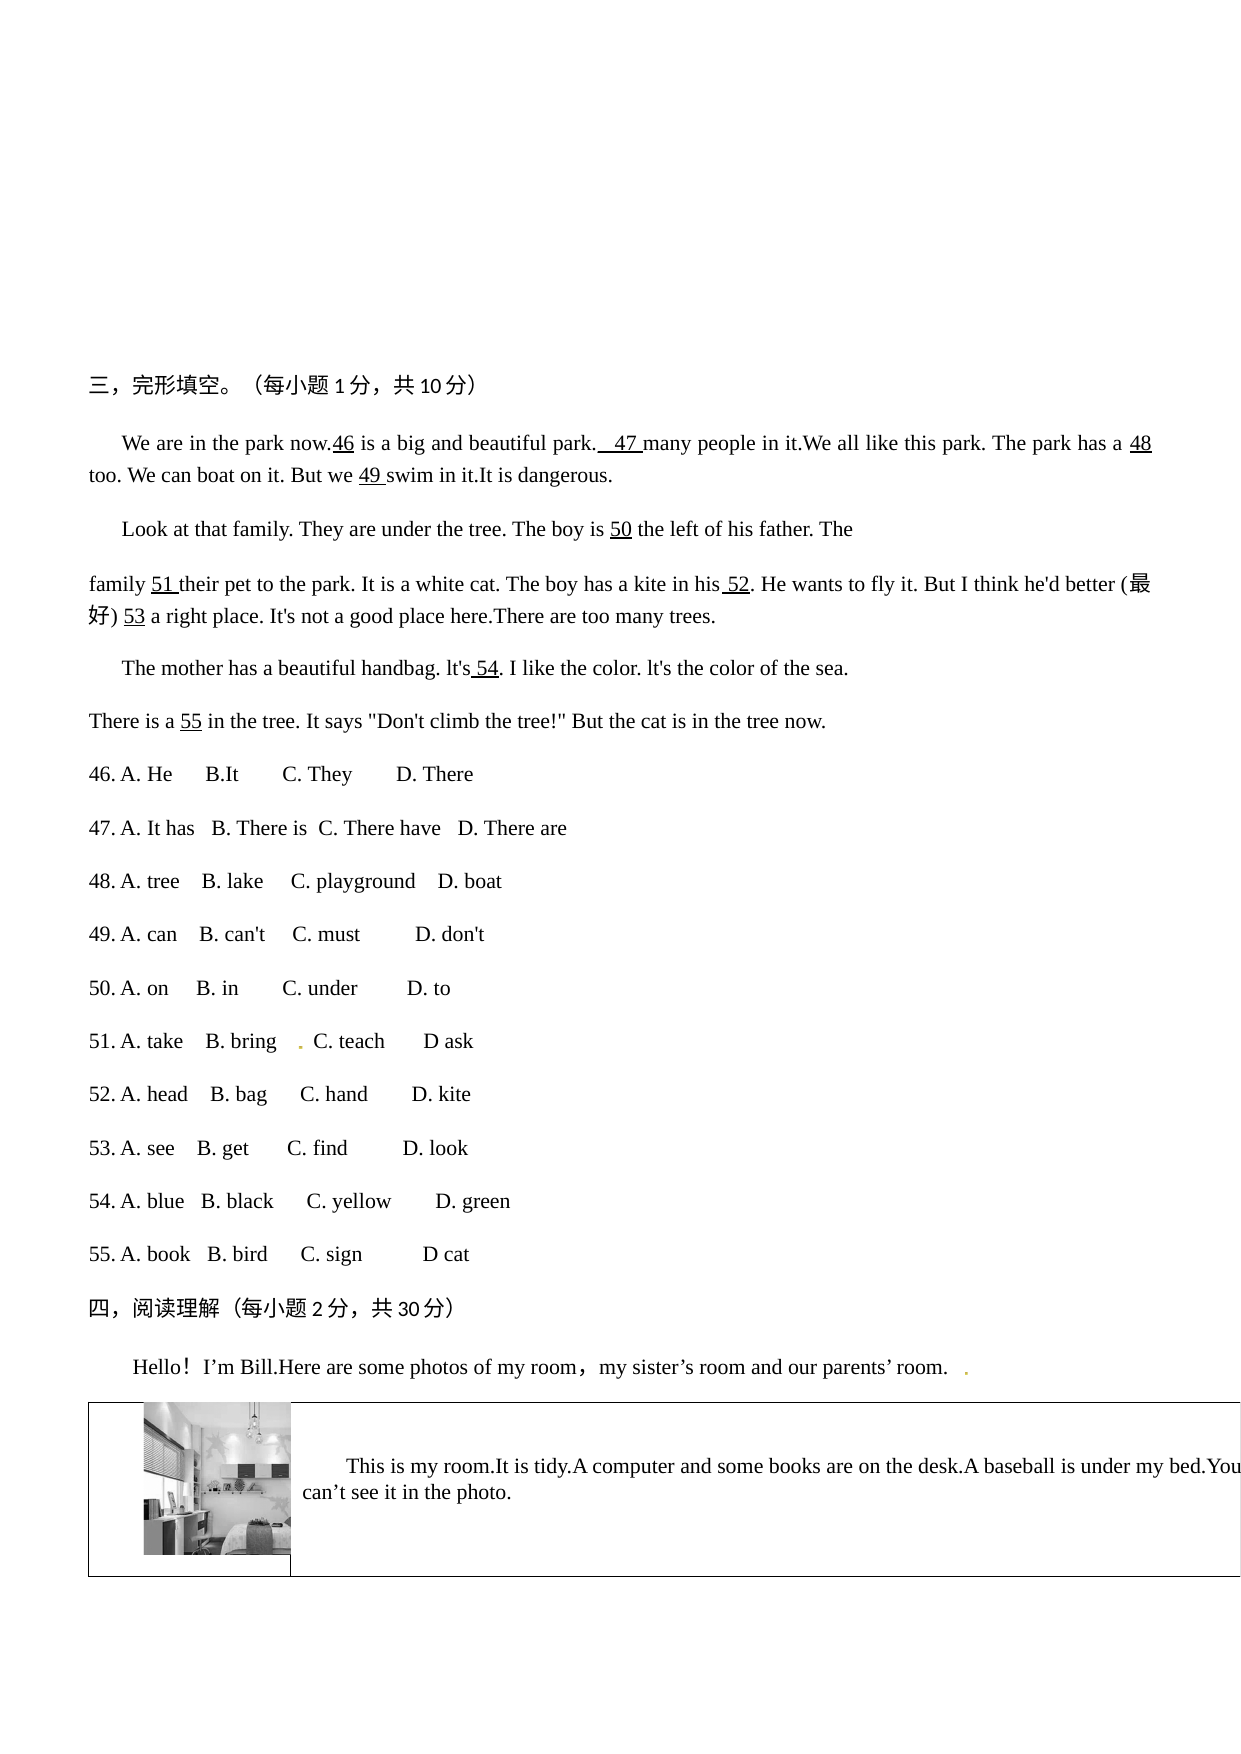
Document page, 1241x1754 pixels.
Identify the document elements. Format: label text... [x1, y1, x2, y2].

text 53. A. see B. get C. find D. look [88, 1131, 1152, 1163]
text 46. A. He B.It C. They D. There [88, 758, 1152, 790]
text There is a 55 in the tree. It says "Don't climb the tree!" But the cat is in the tree now. [88, 704, 1152, 737]
text 51. A. take B. bring C. teach D ask [88, 1024, 1152, 1057]
text We are in the park now.46 is a big and beautiful park._ 47 many people in it.We all like this park. The park has a 48 too. We can boat on it. But we 49 swim in it.It is dangerous. [88, 426, 1152, 491]
text 55. A. book B. bird C. sign D cat [88, 1238, 1152, 1270]
text 50. A. on B. in C. under D. to [88, 971, 1152, 1003]
text 47. A. It has B. There is C. There have D. There are [88, 811, 1152, 843]
text 54. A. blue B. black C. yellow D. green [88, 1184, 1152, 1217]
table_header [89, 1403, 290, 1576]
text 四，阅读理解（每小题2分，共30分） [88, 1291, 1152, 1323]
text 49. A. can B. can't C. must D. don't [88, 918, 1152, 950]
text The mother has a beautiful handbag. lt's 54. I like the color. lt's the color of the sea. [88, 651, 1152, 683]
text Hello！I’m Bill.Here are some photos of my room，my sister’s room and our parents’ room. [88, 1349, 1152, 1381]
text family 51 their pet to the park. It is a white cat. The boy has a kite in his 52. He wants to fly it. But I think he'd better (最好) 53 a right place. It's not a good place here.There are too many trees. [88, 565, 1152, 630]
text Look at that family. They are under the tree. The boy is 50 the left of his father. The [88, 512, 1152, 544]
table_header This is my room.It is tidy.A computer and some books are on the desk.A baseball is under my bed.You can’t see it in the photo. [291, 1403, 1240, 1576]
text 52. A. head B. bag C. hand D. kite [88, 1078, 1152, 1110]
picture [143, 1402, 291, 1555]
text 48. A. tree B. lake C. playground D. boat [88, 864, 1152, 897]
text 三，完形填空。（每小题1分，共10分） [88, 368, 1152, 401]
